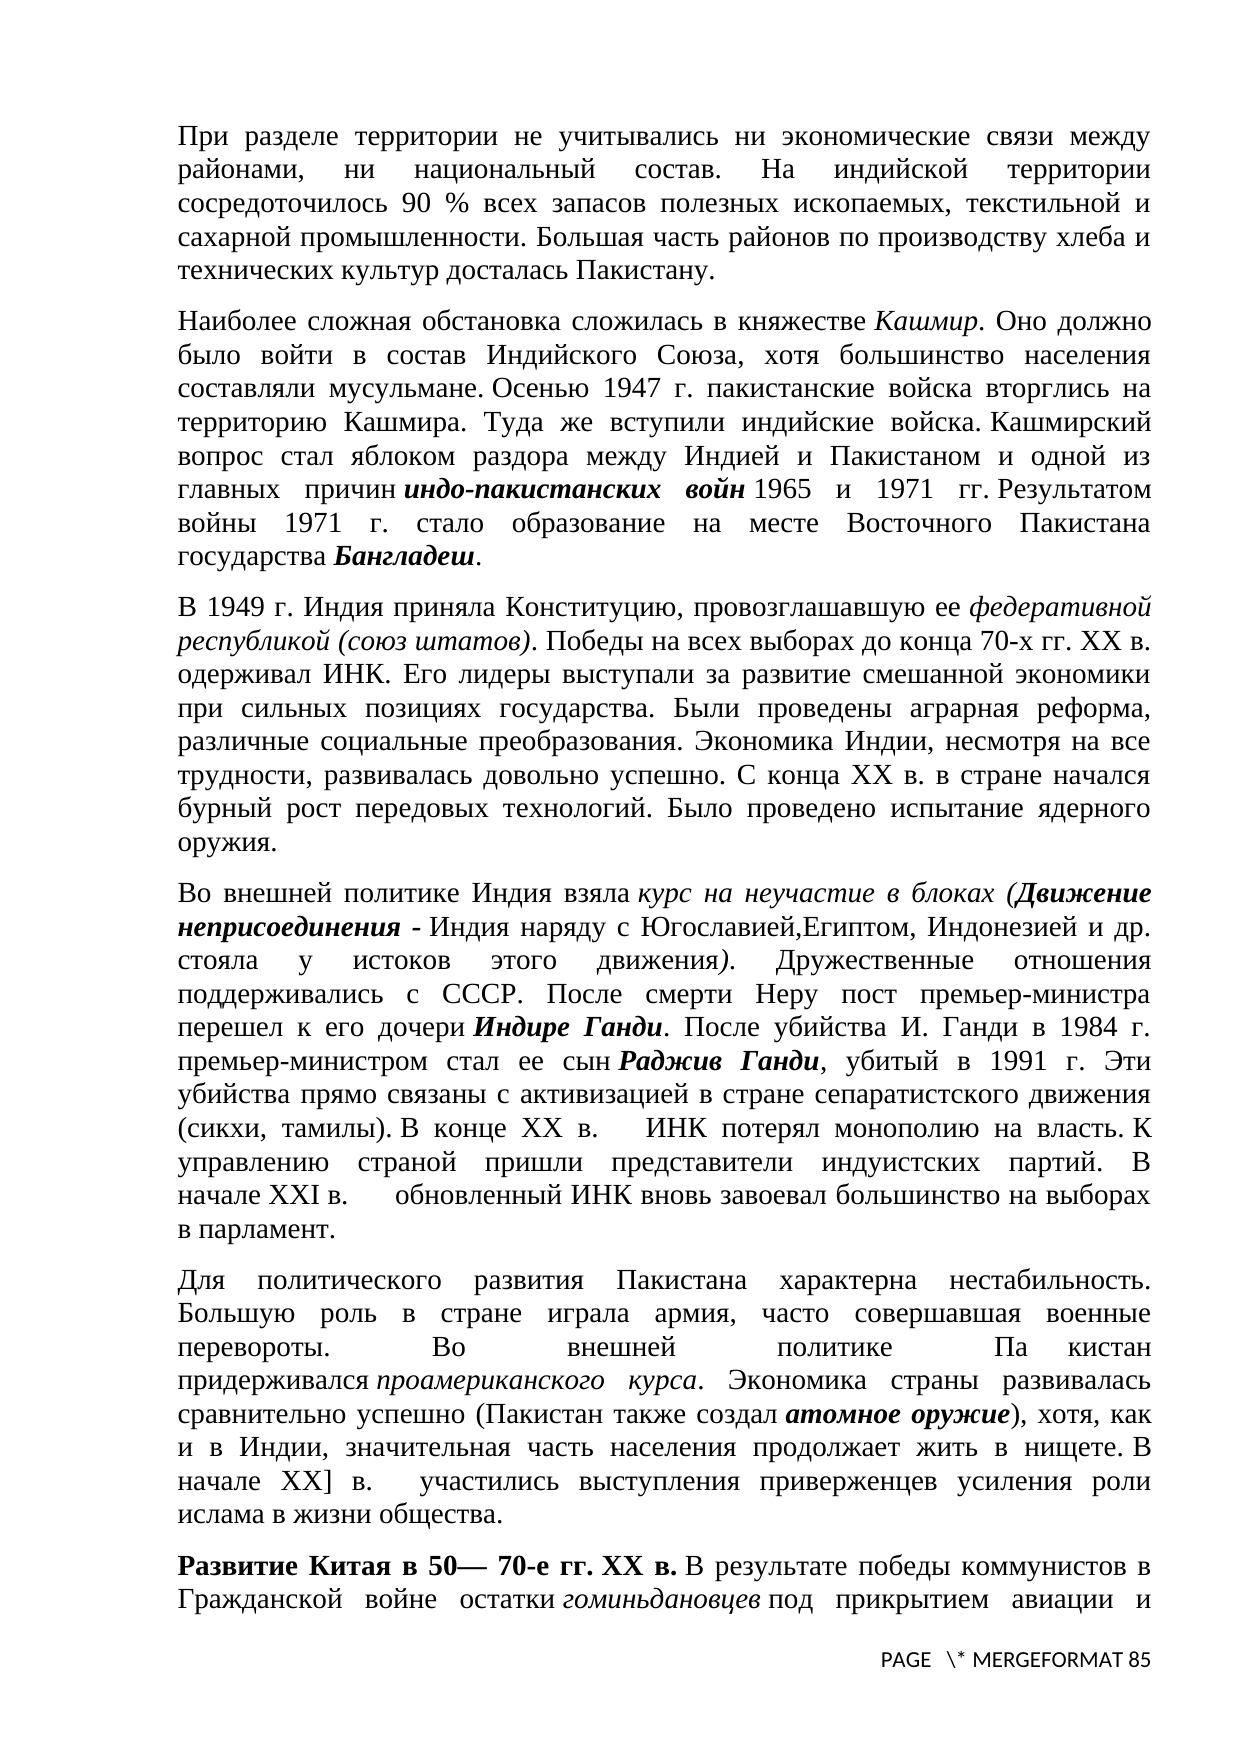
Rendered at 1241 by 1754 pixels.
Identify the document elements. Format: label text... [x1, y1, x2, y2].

text Наиболее сложная обстановка сложилась в княжестве Кашмир. Оно должно было войти в состав Индийского Союза, хотя большинство населения составляли мусульмане. Осенью 1947 г. пакистанские войска вторглись на территорию Кашмира. Туда же вступили индийские войска. Кашмирский вопрос стал яблоком раздора между Индией и Пакистаном и одной из главных причин индо-пакистанских войн 1965 и 1971 гг. Результатом войны 1971 г. стало образование на месте Восточного Пакистана государства Бангладеш. [177, 303, 1152, 572]
text Во внешней политике Индия взяла курс на неучастие в блоках (Движение неприсоединения - Индия наряду с Югославией,Египтом, Индонезией и др. стояла у истоков этого движения). Дружественные отношения поддерживались с СССР. После смерти Неру пост премьер-министра перешел к его дочери Индире Ганди. После убийства И. Ганди в 1984 г. премьер-министром стал ее сын Раджив Ганди, убитый в 1991 г. Эти убийства прямо связаны с активизацией в стране сепаратистского движения (сикхи, тамилы). В конце ХХ в. ИНК потерял монополию на власть. К управлению страной пришли представители индуистских партий. В начале XXI в. обновленный ИНК вновь завоевал большинство на выборах в парламент. [177, 875, 1152, 1244]
text В 1949 г. Индия приняла Конституцию, провозглашавшую ее федеративной республикой (союз штатов). Победы на всех выборах до конца 70-х гг. ХХ в. одерживал ИНК. Его лидеры выступали за развитие смешанной экономики при сильных позициях государства. Были проведены аграрная реформа, различные социальные преобразования. Экономика Индии, несмотря на все трудности, развивалась довольно успешно. С конца ХХ в. в стране начался бурный рост передовых технологий. Было проведено испытание ядерного оружия. [177, 589, 1152, 858]
text При разделе территории не учитывались ни экономические связи между районами, ни национальный состав. На индийской территории сосредоточилось 90 % всех запасов полезных ископаемых, текстильной и сахарной промышленности. Большая часть районов по производству хлеба и технических культур досталась Пакистану. [177, 118, 1152, 286]
text Для политического развития Пакистана характерна нестабильность. Большую роль в стране играла армия, часто совершавшая военные перевороты. Во внешней политике Пакистан придерживался проамериканского курса. Экономика страны развивалась сравнительно успешно (Пакистан также создал атомное оружие), хотя, как и в Индии, значительная часть населения продолжает жить в нищете. В начале ХХ] в. участились выступления приверженцев усиления роли ислама в жизни общества. [177, 1262, 1152, 1530]
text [177, 1548, 1152, 1615]
